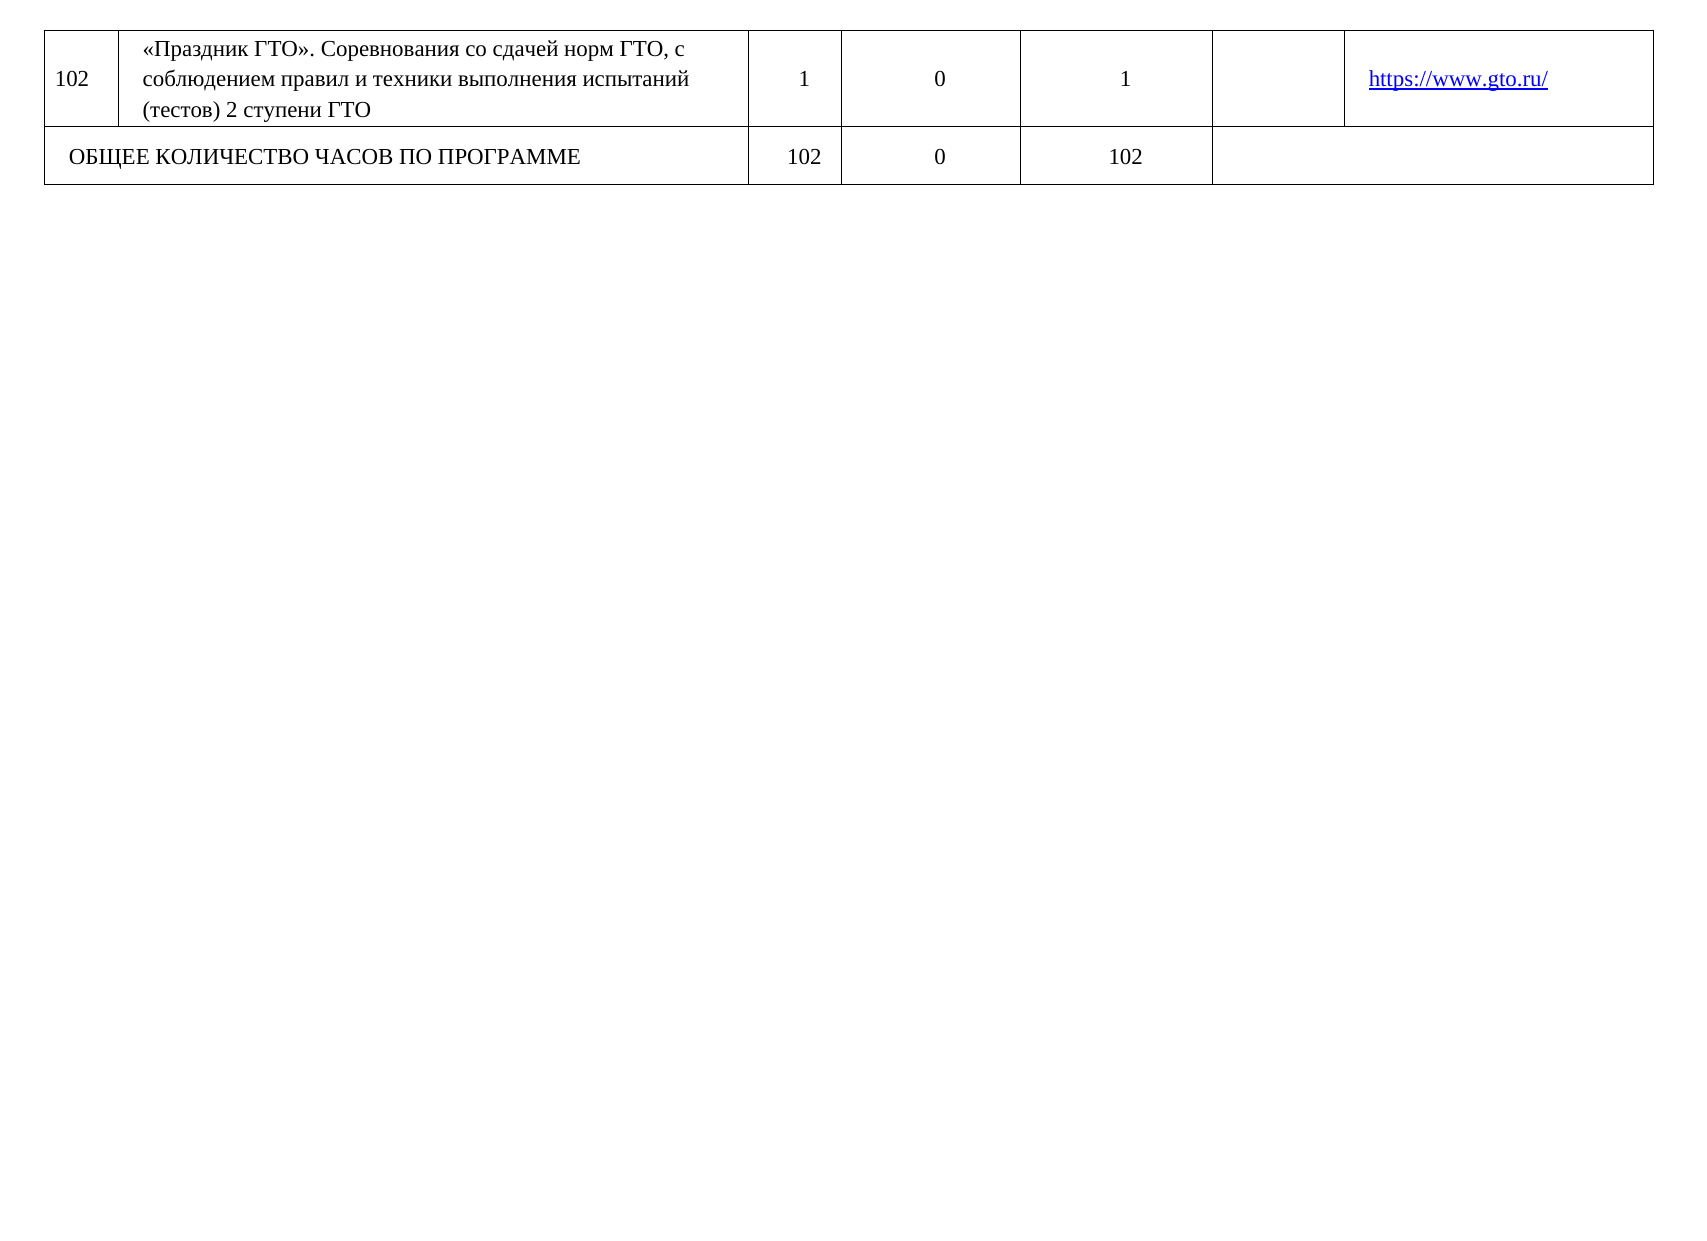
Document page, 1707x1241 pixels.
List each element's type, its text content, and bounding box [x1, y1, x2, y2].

table_cell ОБЩЕЕ КОЛИЧЕСТВО ЧАСОВ ПО ПРОГРАММЕ [45, 127, 748, 184]
table_cell 0 [842, 31, 1020, 126]
table_cell 0 [842, 127, 1020, 184]
table_cell https://www.gto.ru/ [1345, 31, 1653, 126]
table_cell 102 [1021, 127, 1212, 184]
table_cell [1213, 31, 1344, 126]
table_cell 102 [45, 31, 118, 126]
table_cell 1 [1021, 31, 1212, 126]
table_cell 1 [749, 31, 841, 126]
table_cell [1213, 127, 1653, 184]
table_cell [119, 31, 748, 126]
table_cell 102 [749, 127, 841, 184]
